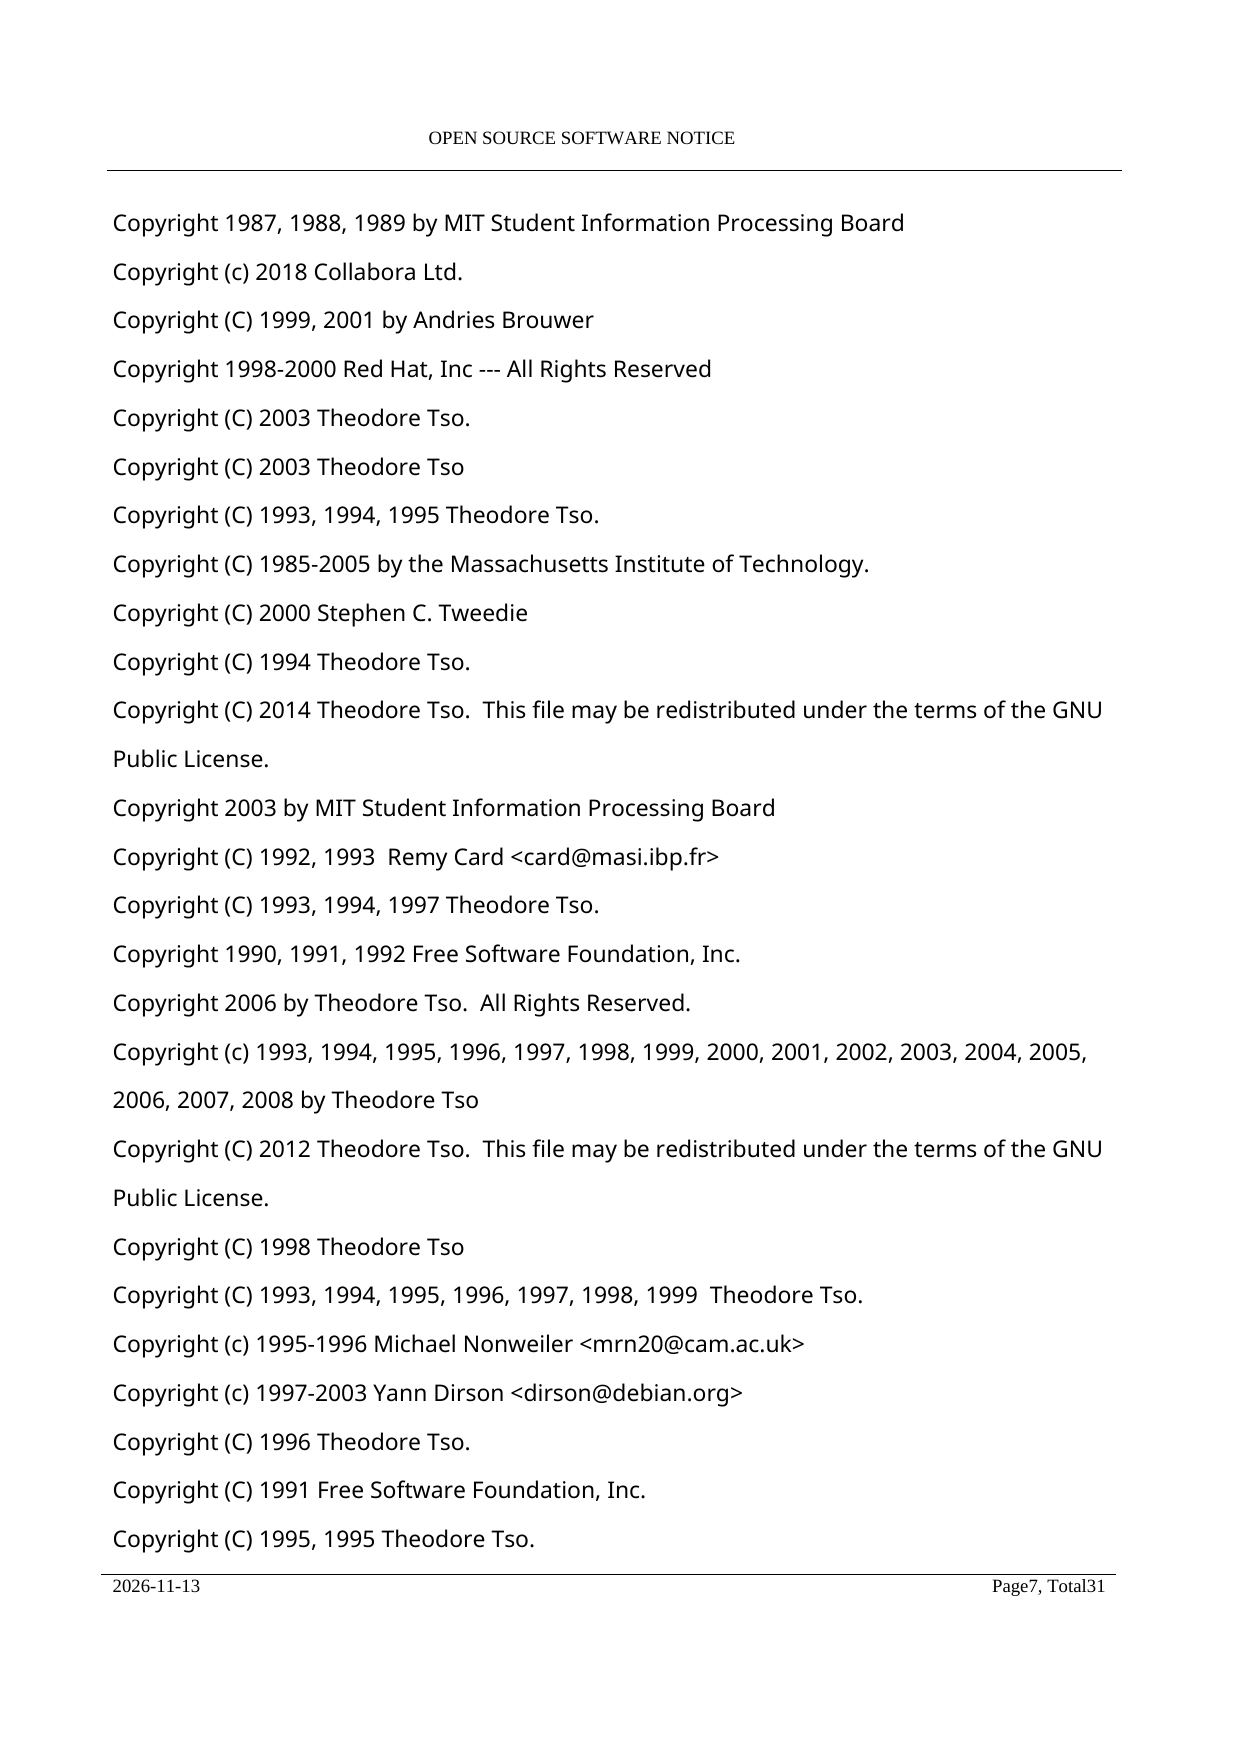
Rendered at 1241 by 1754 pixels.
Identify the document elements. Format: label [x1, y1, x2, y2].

text [112, 206, 1128, 1555]
